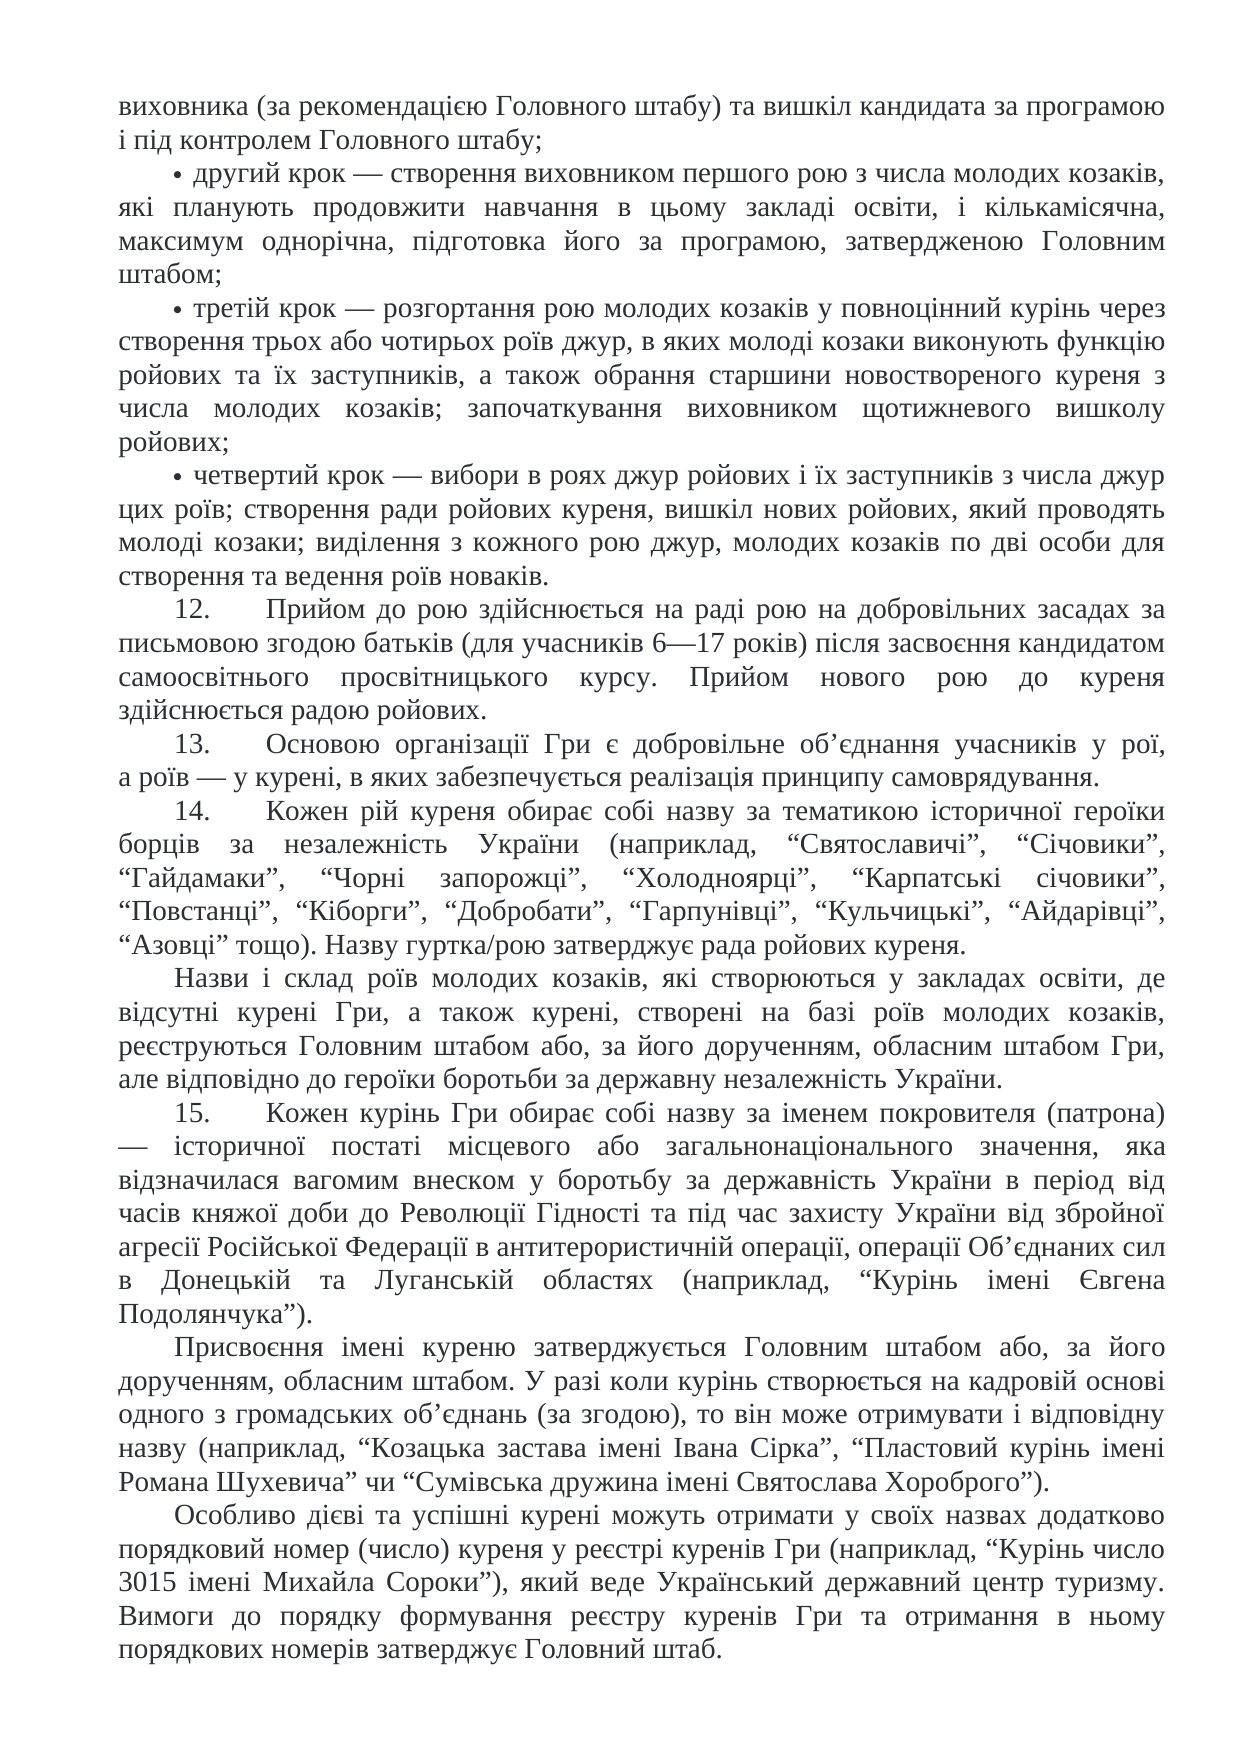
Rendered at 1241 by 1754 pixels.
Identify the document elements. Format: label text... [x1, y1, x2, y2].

list Прийом до рою здійснюється на раді рою на добровільних засадах за письмовою згодою батьків (для учасників 6—17 років) після засвоєння кандидатом самоосвітнього просвітницького курсу. Прийом нового рою до куреня здійснюється радою ройових. [118, 592, 1167, 726]
list четвертий крок — вибори в роях джур ройових і їх заступників з числа джур цих роїв; створення ради ройових куреня, вишкіл нових ройових, який проводять молоді козаки; виділення з кожного рою джур, молодих козаків по дві особи для створення та ведення роїв новаків. [118, 457, 1167, 592]
text Особливо дієві та успішні курені можуть отримати у своїх назвах додатково порядковий номер (число) куреня у реєстрі куренів Гри (наприклад, “Курінь число 3015 імені Михайла Сороки”), який веде Український державний центр туризму. Вимоги до порядку формування реєстру куренів Гри та отримання в ньому порядкових номерів затверджує Головний штаб. [118, 1497, 1167, 1665]
text Присвоєння імені куреню затверджується Головним штабом або, за його дорученням, обласним штабом. У разі коли курінь створюється на кадровій основі одного з громадських об’єднань (за згодою), то він може отримувати і відповідну назву (наприклад, “Козацька застава імені Івана Сірка”, “Пластовий курінь імені Романа Шухевича” чи “Сумівська дружина імені Святослава Хороброго”). [118, 1329, 1167, 1497]
list Основою організації Гри є добровільне об’єднання учасників у рої, а роїв — у курені, в яких забезпечується реалізація принципу самоврядування. [118, 726, 1167, 793]
list третій крок — розгортання рою молодих козаків у повноцінний курінь через створення трьох або чотирьох роїв джур, в яких молоді козаки виконують функцію ройових та їх заступників, а також обрання старшини новоствореного куреня з числа молодих козаків; започаткування виховником щотижневого вишколу ройових; [118, 290, 1167, 457]
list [118, 88, 1167, 156]
list Кожен курінь Гри обирає собі назву за іменем покровителя (патрона) — історичної постаті місцевого або загальнонаціонального значення, яка відзначилася вагомим внеском у боротьбу за державність України в період від часів княжої доби до Революції Гідності та під час захисту України від збройної агресії Російської Федерації в антитерористичній операції, операції Об’єднаних сил в Донецькій та Луганській областях (наприклад, “Курінь імені Євгена Подолянчука”). [118, 1095, 1167, 1329]
list другий крок — створення виховником першого рою з числа молодих козаків, які планують продовжити навчання в цьому закладі освіти, і кількамісячна, максимум однорічна, підготовка його за програмою, затвердженою Головним штабом; [118, 156, 1167, 290]
text Назви і склад роїв молодих козаків, які створюються у закладах освіти, де відсутні курені Гри, а також курені, створені на базі роїв молодих козаків, реєструються Головним штабом або, за його дорученням, обласним штабом Гри, але відповідно до героїки боротьби за державну незалежність України. [118, 961, 1167, 1095]
list Кожен рій куреня обирає собі назву за тематикою історичної героїки борців за незалежність України (наприклад, “Святославичі”, “Січовики”, “Гайдамаки”, “Чорні запорожці”, “Холодноярці”, “Карпатські січовики”, “Повстанці”, “Кіборги”, “Добробати”, “Гарпунівці”, “Кульчицькі”, “Айдарівці”, “Азовці” тощо). Назву гуртка/рою затверджує рада ройових куреня. [118, 793, 1167, 961]
